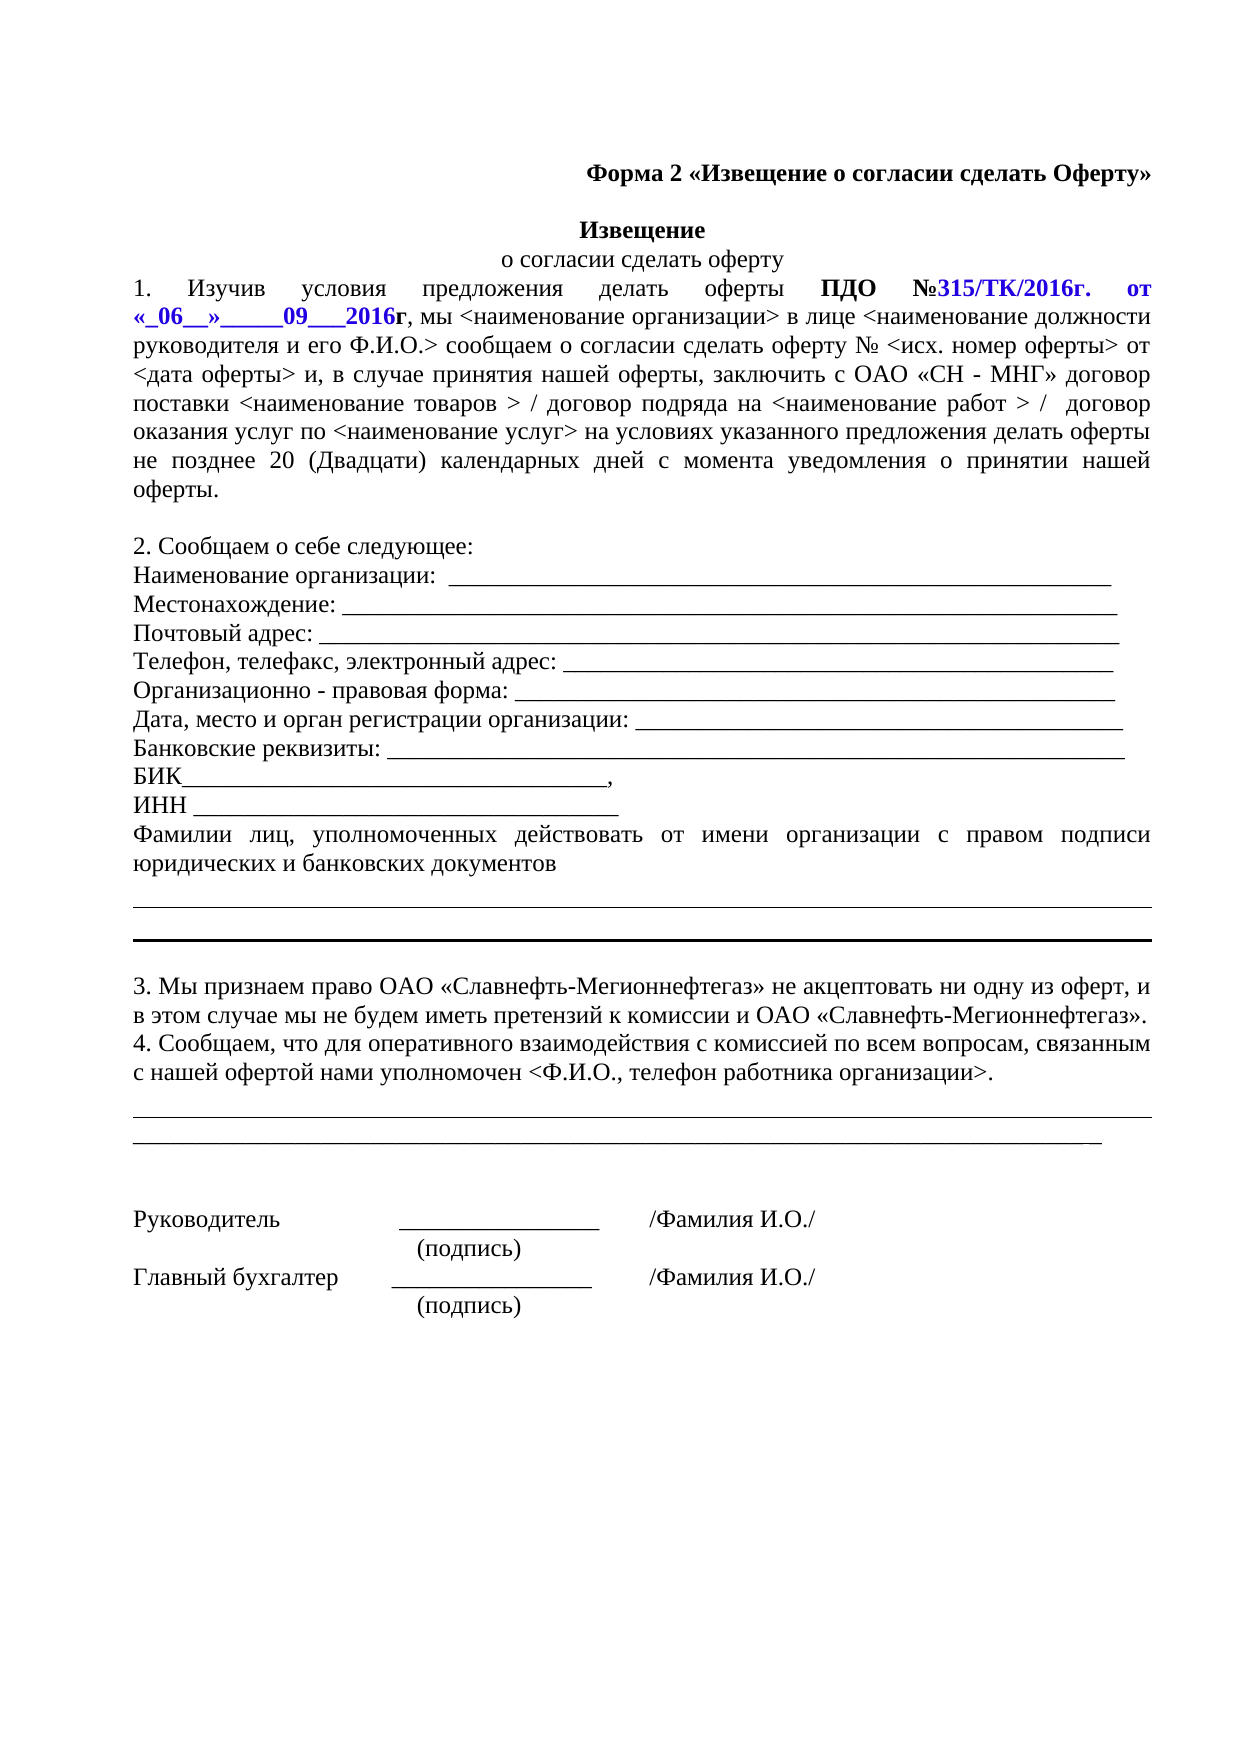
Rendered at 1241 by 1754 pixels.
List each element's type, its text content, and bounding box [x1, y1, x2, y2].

text (подпись) [133, 1233, 1152, 1262]
text Местонахождение: ______________________________________________________________ [133, 589, 1152, 618]
text Руководитель ________________ /Фамилия И.О./ [133, 1204, 1152, 1233]
text 3. Мы признаем право ОАО «Славнефть-Мегионнефтегаз» не акцептовать ни одну из оферт, и в этом случае мы не будем иметь претензий к комиссии и ОАО «Славнефть-Мегионнефтегаз». [133, 971, 1152, 1028]
text 2. Сообщаем о себе следующее: [133, 531, 1152, 560]
text Форма 2 «Извещение о согласии сделать Оферту» [133, 158, 1152, 186]
text Организационно - правовая форма: ________________________________________________ [133, 675, 1152, 704]
text 4. Сообщаем, что для оперативного взаимодействия с комиссией по всем вопросам, связанным с нашей офертой нами уполномочен <Ф.И.О., телефон работника организации>. [133, 1028, 1152, 1086]
text 1. Изучив условия предложения делать оферты ПДО №315/ТК/2016г. от «_06__»_____09___2016г, мы <наименование организации> в лице <наименование должности руководителя и его Ф.И.О.> сообщаем о согласии сделать оферту № <исх. номер оферты> от <дата оферты> и, в случае принятия нашей оферты, заключить с ОАО «СН - МНГ» договор поставки <наименование товаров > / договор подряда на <наименование работ > / договор оказания услуг по <наименование услуг> на условиях указанного предложения делать оферты не позднее 20 (Двадцати) календарных дней с момента уведомления о принятии нашей оферты. [133, 273, 1152, 503]
text ИНН __________________________________ [133, 790, 1152, 819]
text (подпись) [133, 1290, 1152, 1319]
text Дата, место и орган регистрации организации: _______________________________________ [133, 704, 1152, 733]
text Главный бухгалтер ________________ /Фамилия И.О./ [133, 1262, 1152, 1290]
text БИК__________________________________, [133, 761, 1152, 790]
text Фамилии лиц, уполномоченных действовать от имени организации с правом подписи юридических и банковских документов [133, 819, 1152, 876]
text Извещение [133, 215, 1152, 244]
text Наименование организации: _____________________________________________________ [133, 560, 1152, 589]
text ____________________________________________________________________________ _ [133, 1118, 1152, 1147]
text Почтовый адрес: ________________________________________________________________ [133, 618, 1152, 646]
text Банковские реквизиты: ___________________________________________________________ [133, 733, 1152, 761]
text о согласии сделать оферту [133, 244, 1152, 273]
text Телефон, телефакс, электронный адрес: ____________________________________________ [133, 646, 1152, 675]
